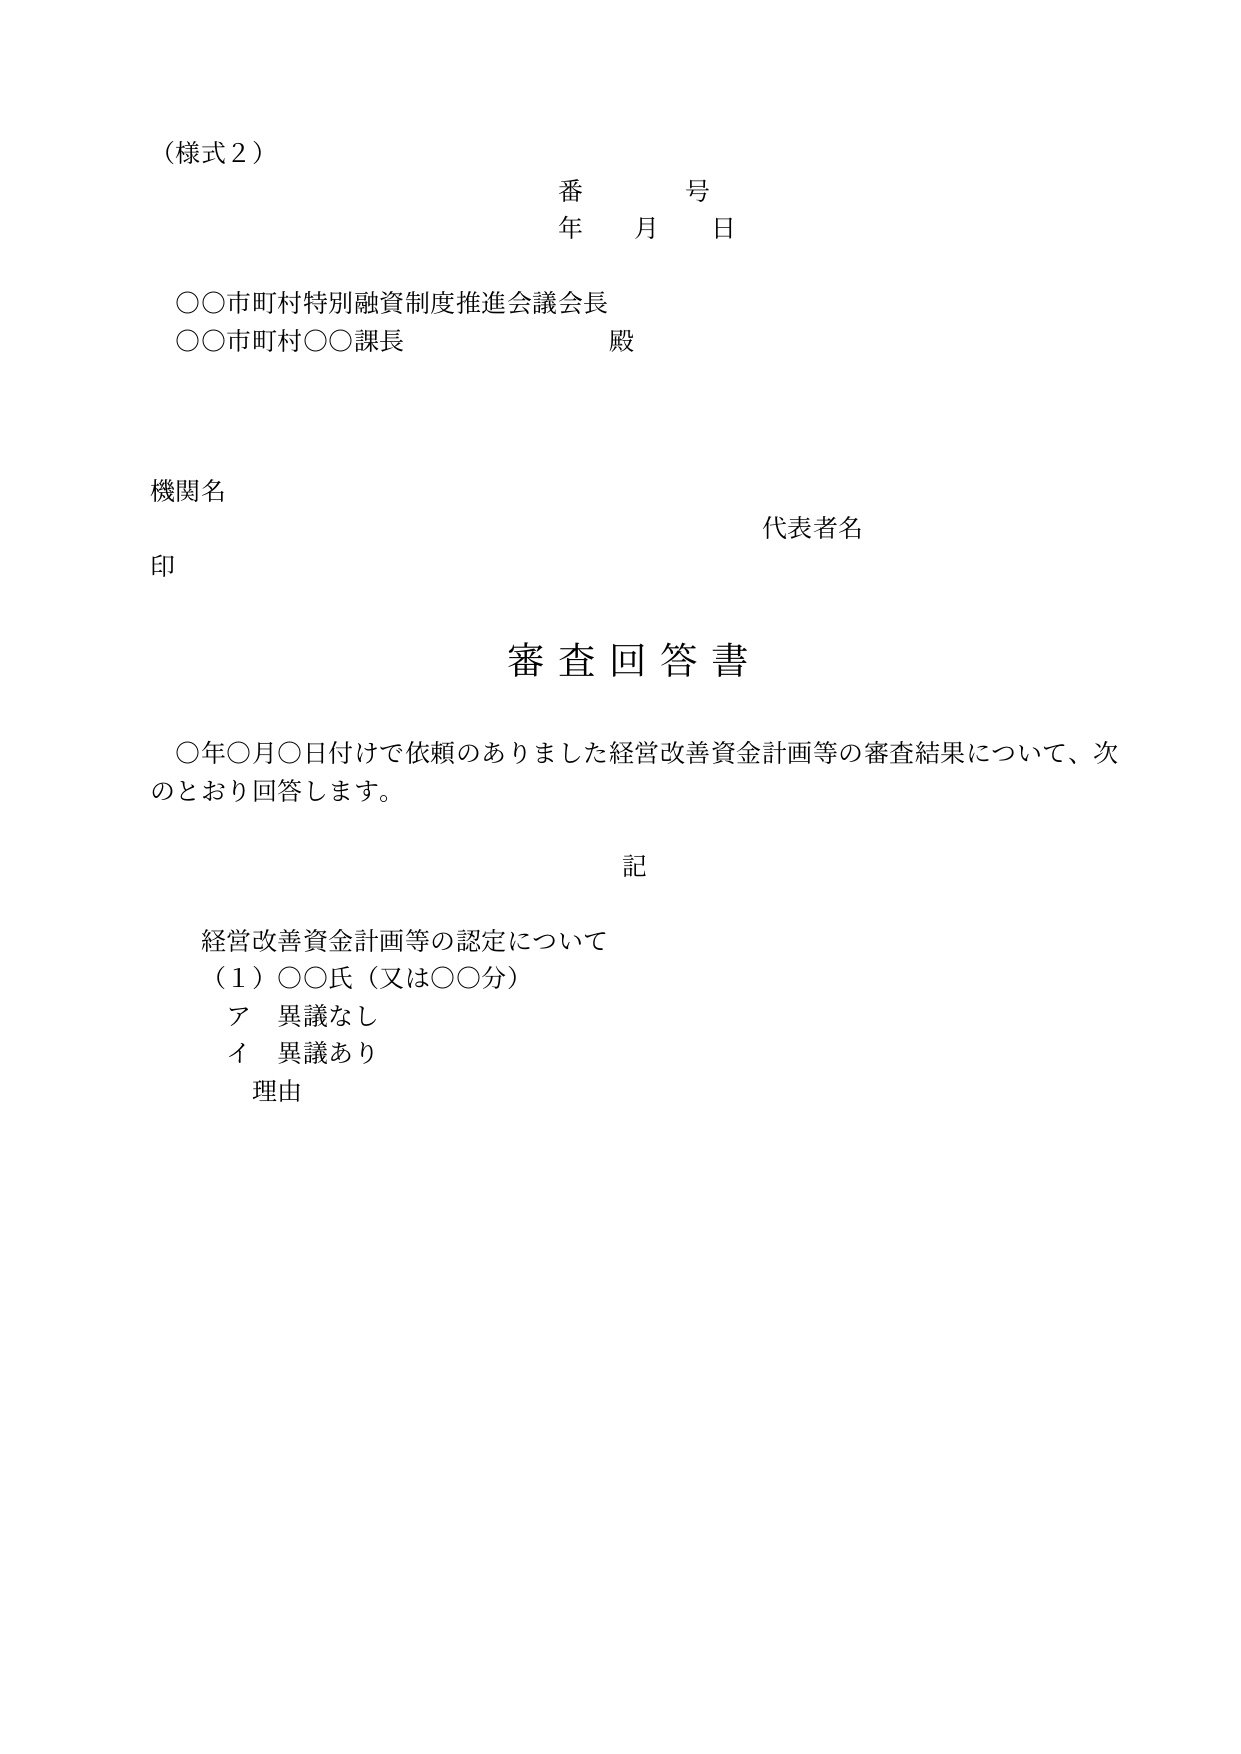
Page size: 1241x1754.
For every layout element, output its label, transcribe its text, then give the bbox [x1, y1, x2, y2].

text 番 号 [150, 170, 1120, 208]
text 経営改善資金計画等の認定について [150, 920, 1120, 958]
text （１）○○氏（又は○○分） [150, 958, 1120, 995]
text 記 [150, 845, 1120, 883]
text 年 月 日 [150, 208, 1120, 245]
text ア 異議なし [150, 995, 1120, 1033]
text ○○市町村○○課長 殿 [150, 320, 1120, 358]
text イ 異議あり [150, 1033, 1120, 1070]
text 代表者名 印 [150, 508, 1120, 583]
text ○○市町村特別融資制度推進会議会長 [150, 283, 1120, 320]
text （様式２） [150, 133, 1120, 170]
text 機関名 [150, 433, 1120, 508]
text ○年○月○日付けで依頼のありました経営改善資金計画等の審査結果について、次のとおり回答します。 [150, 733, 1120, 808]
text 審査回答書 [150, 620, 1120, 695]
text 理由 [150, 1070, 1120, 1108]
